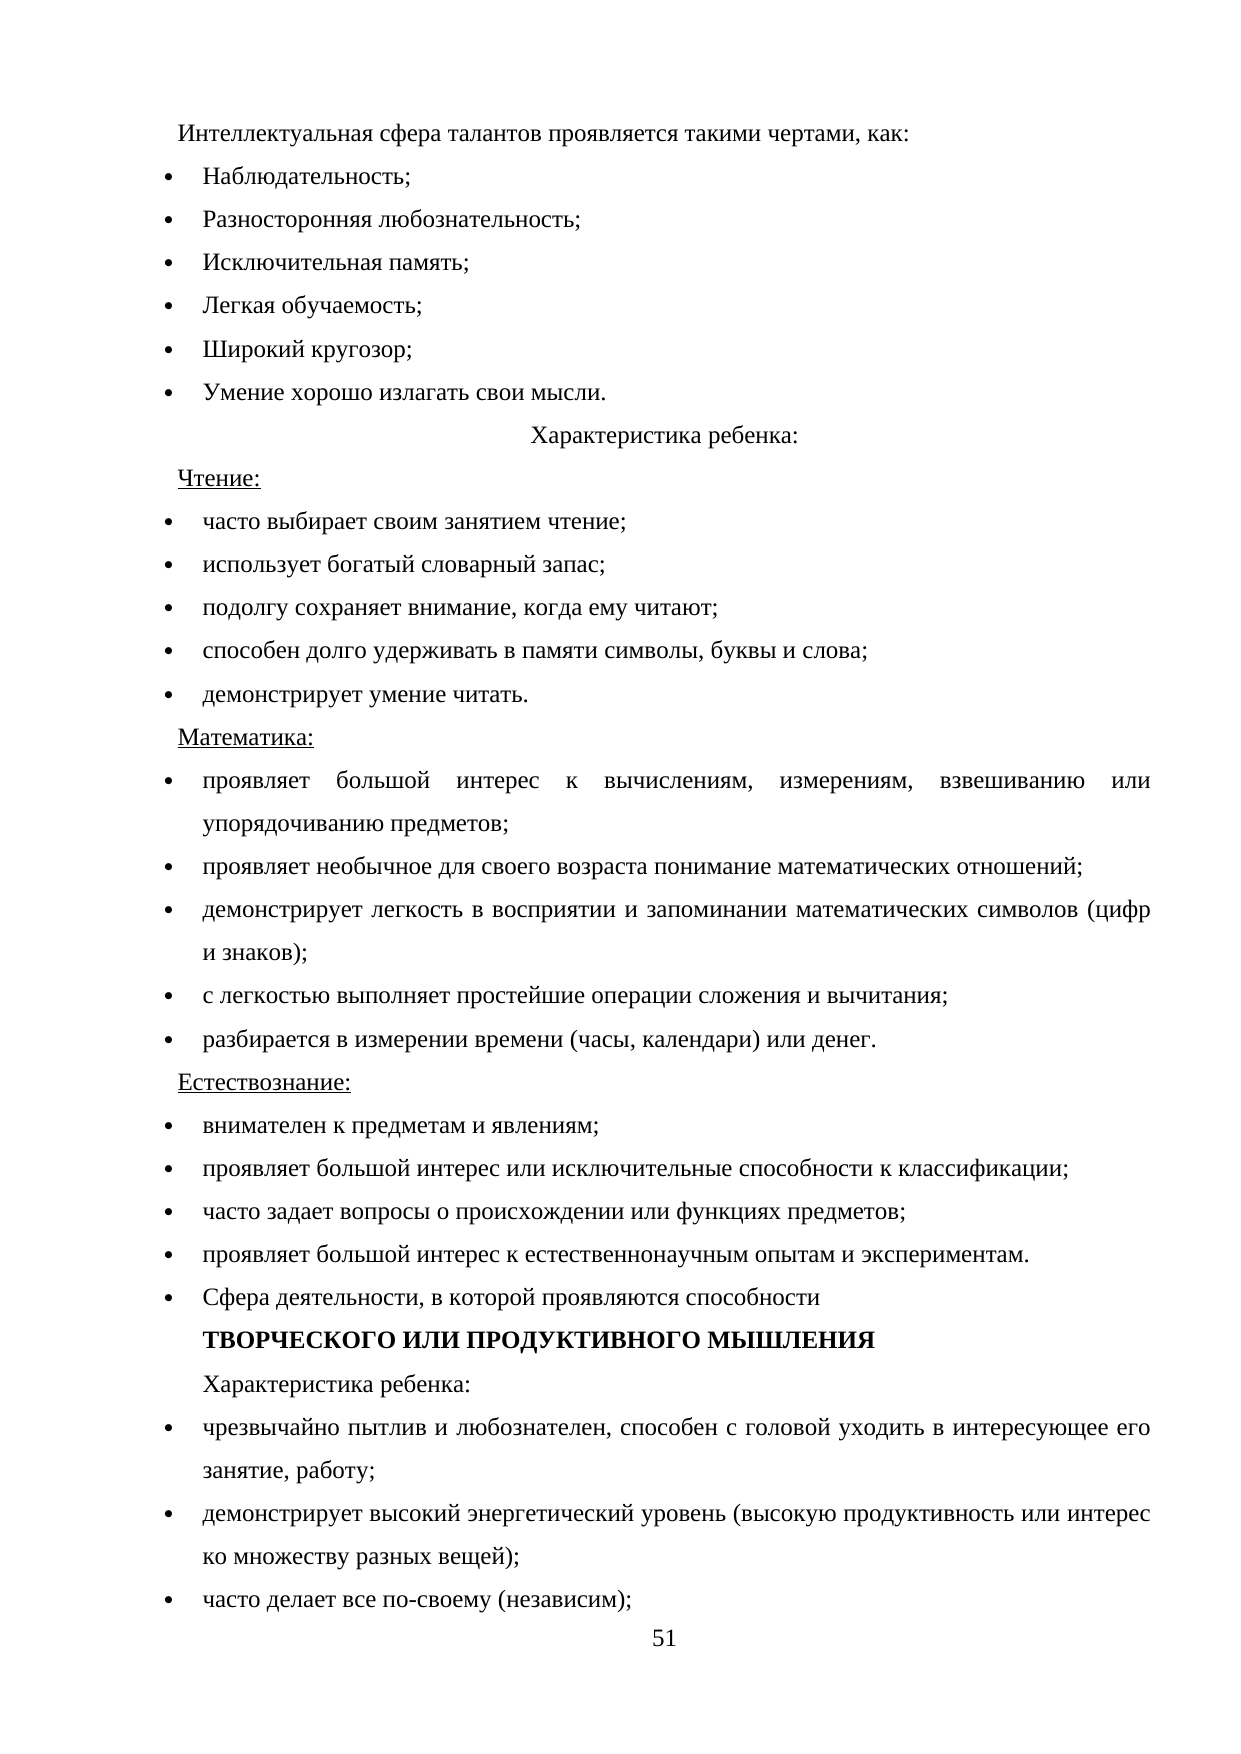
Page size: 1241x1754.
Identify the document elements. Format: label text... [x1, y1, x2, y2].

list чрезвычайно пытлив и любознателен, способен с головой уходить в интересующее его занятие, работу; [165, 1412, 1152, 1484]
list демонстрирует умение читать. [165, 679, 1152, 707]
text Интеллектуальная сфера талантов проявляется такими чертами, как: [177, 118, 1152, 147]
text Математика: [177, 722, 1152, 751]
list Широкий кругозор; [165, 334, 1152, 362]
list Исключительная память; [165, 247, 1152, 276]
text Естествознание: [177, 1067, 1152, 1096]
text ТВОРЧЕСКОГО ИЛИ ПРОДУКТИВНОГО МЫШЛЕНИЯ [202, 1326, 1152, 1354]
list Наблюдательность; [165, 161, 1152, 190]
list Легкая обучаемость; [165, 291, 1152, 319]
list способен долго удерживать в памяти символы, буквы и слова; [165, 636, 1152, 664]
text Характеристика ребенка: [202, 1369, 1152, 1397]
text Характеристика ребенка: [177, 420, 1152, 449]
list проявляет необычное для своего возраста понимание математических отношений; [165, 851, 1152, 880]
list демонстрирует легкость в восприятии и запоминании математических символов (цифр и знаков); [165, 894, 1152, 966]
list часто задает вопросы о происхождении или функциях предметов; [165, 1196, 1152, 1225]
list часто выбирает своим занятием чтение; [165, 506, 1152, 535]
list часто делает все по-своему (независим); [165, 1584, 1152, 1613]
list использует богатый словарный запас; [165, 549, 1152, 578]
list проявляет большой интерес или исключительные способности к классификации; [165, 1153, 1152, 1182]
list демонстрирует высокий энергетический уровень (высокую продуктивность или интерес ко множеству разных вещей); [165, 1498, 1152, 1570]
list разбирается в измерении времени (часы, календари) или денег. [165, 1024, 1152, 1052]
list проявляет большой интерес к естественнонаучным опытам и экспериментам. [165, 1239, 1152, 1268]
list подолгу сохраняет внимание, когда ему читают; [165, 592, 1152, 621]
list проявляет большой интерес к вычислениям, измерениям, взвешиванию или упорядочиванию предметов; [165, 765, 1152, 837]
list с легкостью выполняет простейшие операции сложения и вычитания; [165, 981, 1152, 1009]
text Чтение: [177, 463, 1152, 492]
list Сфера деятельности, в которой проявляются способности [165, 1282, 1152, 1311]
list Разносторонняя любознательность; [165, 204, 1152, 233]
list внимателен к предметам и явлениям; [165, 1110, 1152, 1139]
list Умение хорошо излагать свои мысли. [165, 377, 1152, 406]
